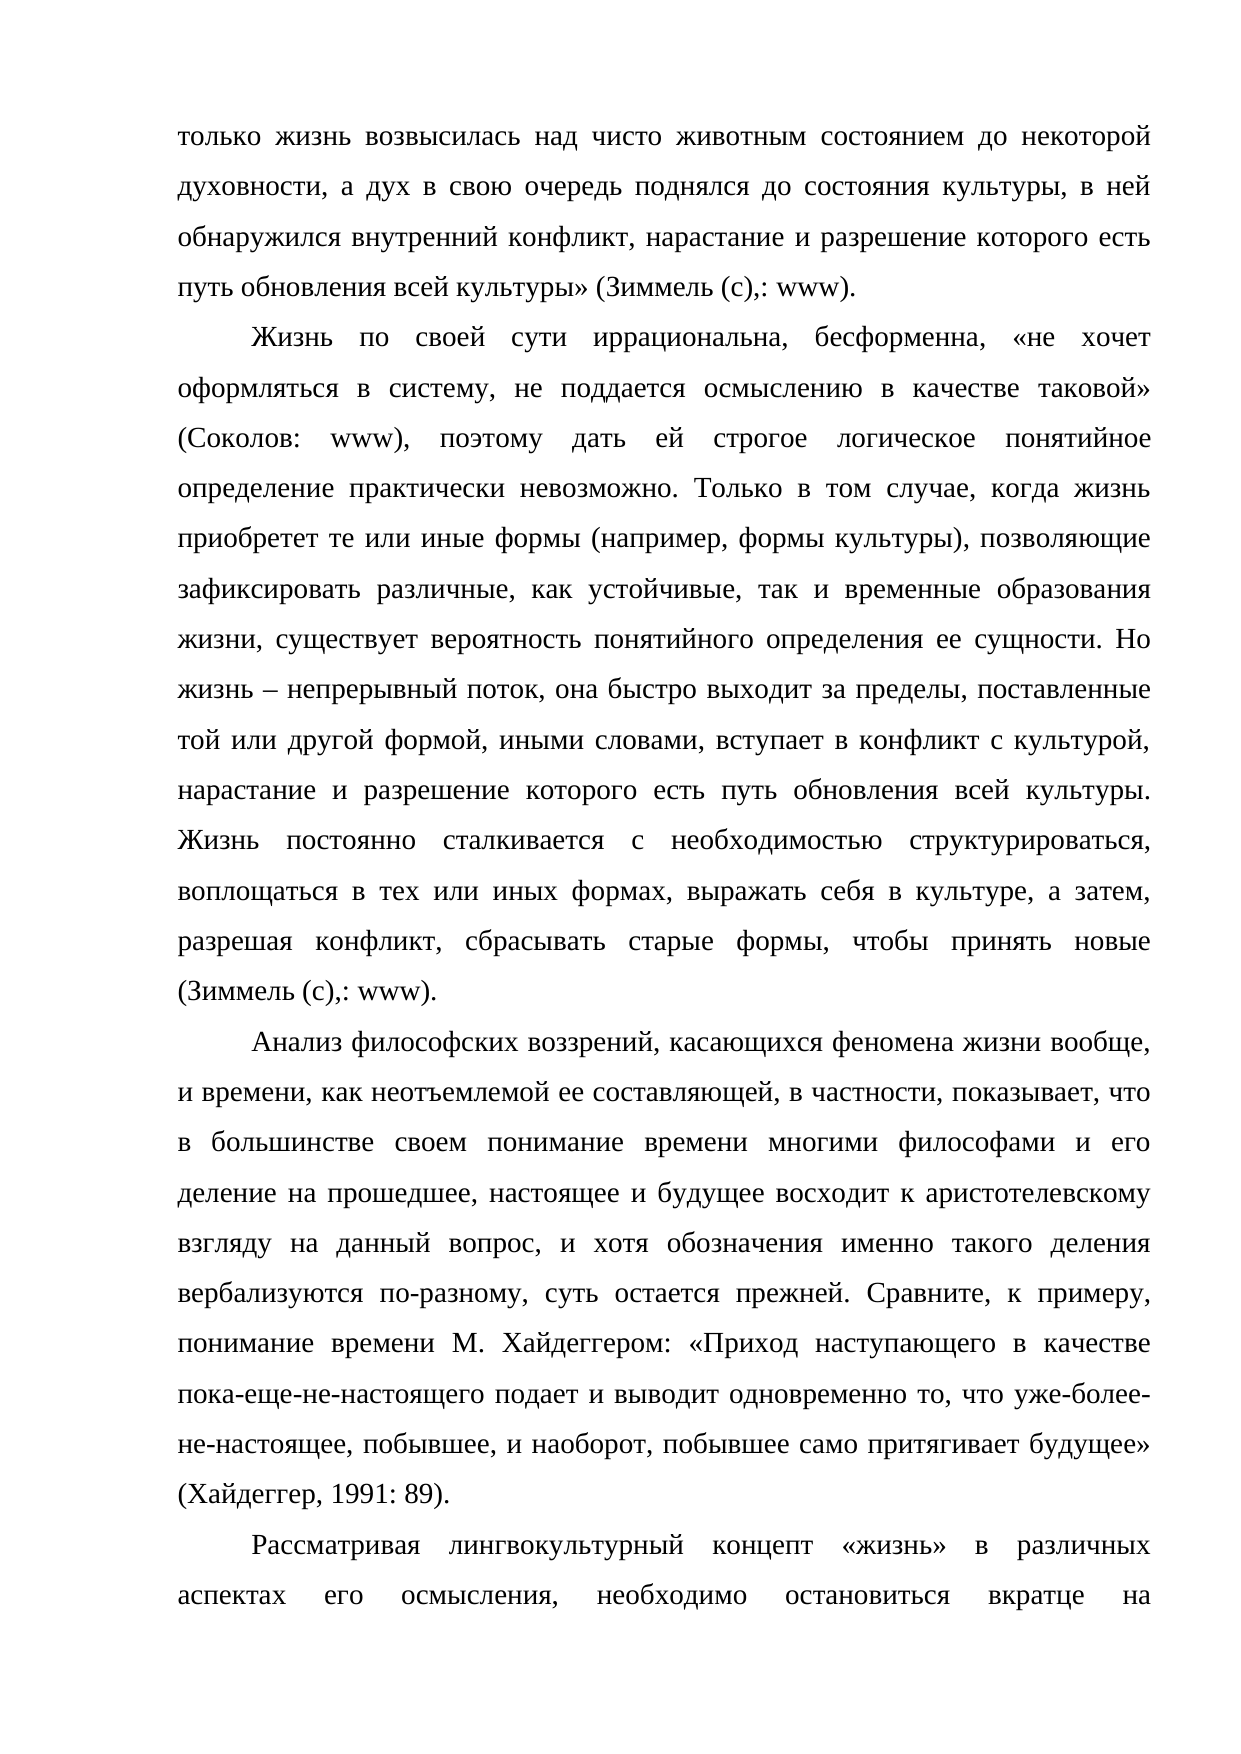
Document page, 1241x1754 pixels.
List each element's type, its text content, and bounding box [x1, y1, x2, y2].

text Анализ философских воззрений, касающихся феномена жизни вообще, и времени, как неотъемлемой ее составляющей, в частности, показывает, что в большинстве своем понимание времени многими философами и его деление на прошедшее, настоящее и будущее восходит к аристотелевскому взгляду на данный вопрос, и хотя обозначения именно такого деления вербализуются по-разному, суть остается прежней. Сравните, к примеру, понимание времени М. Хайдеггером: «Приход наступающего в качестве пока-еще-не-настоящего подает и выводит одновременно то, что уже-более-не-настоящее, побывшее, и наоборот, побывшее само притягивает будущее» (Хайдеггер, 1991: 89). [177, 1024, 1152, 1510]
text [177, 118, 1152, 303]
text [177, 1527, 1152, 1611]
text Жизнь по своей сути иррациональна, бесформенна, «не хочет оформляться в систему, не поддается осмыслению в качестве таковой» (Соколов: www), поэтому дать ей строгое логическое понятийное определение практически невозможно. Только в том случае, когда жизнь приобретет те или иные формы (например, формы культуры), позволяющие зафиксировать различные, как устойчивые, так и временные образования жизни, существует вероятность понятийного определения ее сущности. Но жизнь – непрерывный поток, она быстро выходит за пределы, поставленные той или другой формой, иными словами, вступает в конфликт с культурой, нарастание и разрешение которого есть путь обновления всей культуры. Жизнь постоянно сталкивается с необходимостью структурироваться, воплощаться в тех или иных формах, выражать себя в культуре, а затем, разрешая конфликт, сбрасывать старые формы, чтобы принять новые (Зиммель (с),: www). [177, 319, 1152, 1007]
